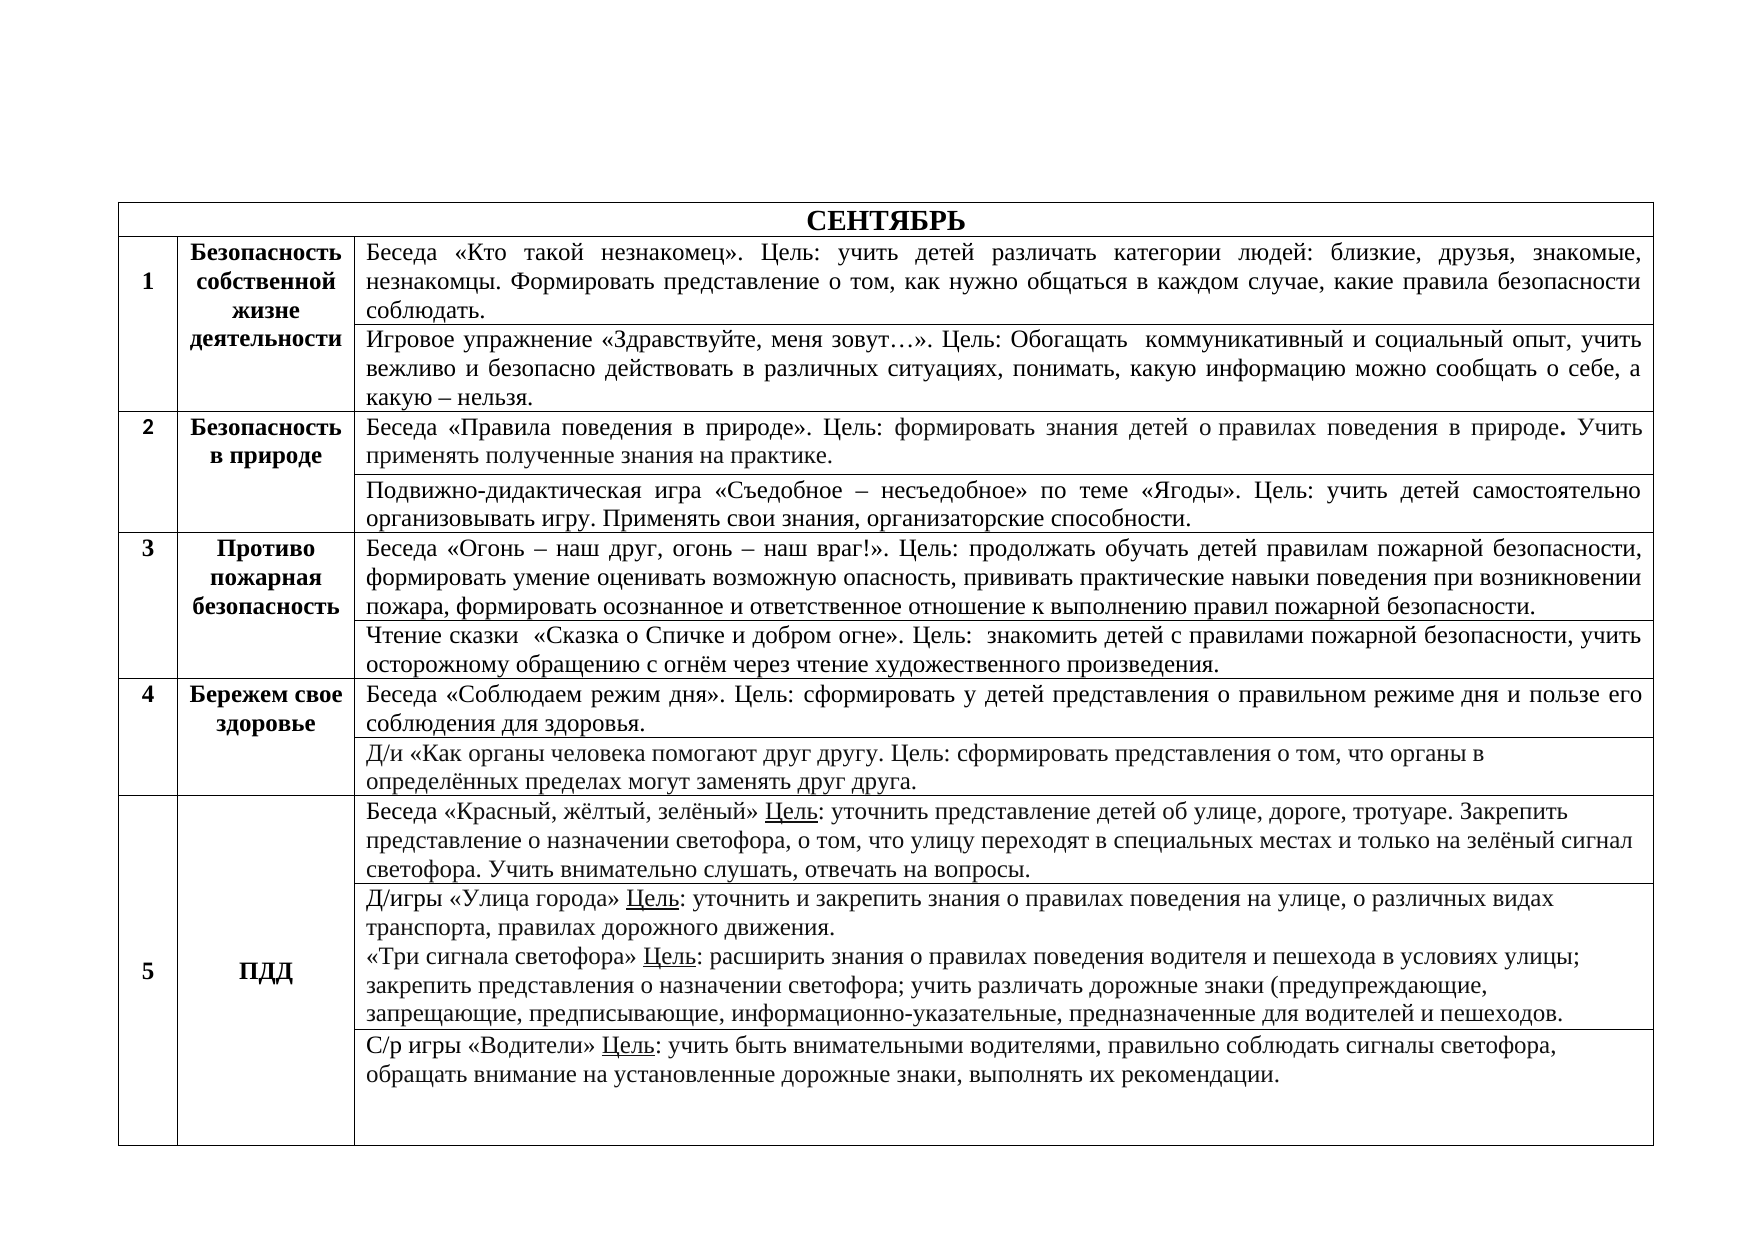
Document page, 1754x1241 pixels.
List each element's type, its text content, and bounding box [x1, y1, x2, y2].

table_cell 3 [119, 533, 177, 678]
table_cell 4 [119, 679, 177, 795]
table_cell Противо пожарная безопасность [178, 533, 354, 678]
table_cell ПДД [178, 796, 354, 1145]
table_cell Чтение сказки «Сказка о Спичке и добром огне». Цель: знакомить детей с правилами пожарной безопасности, учить осторожному обращению с огнём через чтение художественного произведения. [355, 621, 1653, 678]
table_cell 5 [119, 796, 177, 1145]
table_cell 2 [119, 412, 177, 532]
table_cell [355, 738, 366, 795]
table_cell Безопасность в природе [178, 412, 354, 532]
table_cell Бережем свое здоровье [178, 679, 354, 795]
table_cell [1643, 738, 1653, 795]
table_cell Беседа «Правила поведения в природе». Цель: формировать знания детей о правилах поведения в природе. Учить применять полученные знания на практике. [355, 412, 1653, 474]
table_cell Беседа «Кто такой незнакомец». Цель: учить детей различать категории людей: близкие, друзья, знакомые, незнакомцы. Формировать представление о том, как нужно общаться в каждом случае, какие правила безопасности соблюдать. [355, 237, 1653, 323]
table_cell Д/игры «Улица города» Цель: уточнить и закрепить знания о правилах поведения на улице, о различных видах транспорта, правилах дорожного движения. «Три сигнала светофора» Цель: расширить знания о правилах поведения водителя и пешехода в условиях улицы; закрепить представления о назначении светофора; учить различать дорожные знаки (предупреждающие, запрещающие, предписывающие, информационно-указательные, предназначенные для водителей и пешеходов. [355, 884, 1653, 1029]
table_header СЕНТЯБРЬ [119, 203, 1653, 236]
table_cell Подвижно-дидактическая игра «Съедобное – несъедобное» по теме «Ягоды». Цель: учить детей самостоятельно организовывать игру. Применять свои знания, организаторские способности. [355, 475, 1653, 532]
table_cell С/р игры «Водители» Цель: учить быть внимательными водителями, правильно соблюдать сигналы светофора, обращать внимание на установленные дорожные знаки, выполнять их рекомендации. [355, 1030, 1653, 1145]
table_cell Беседа «Красный, жёлтый, зелёный» Цель: уточнить представление детей об улице, дороге, тротуаре. Закрепить представление о назначении светофора, о том, что улицу переходят в специальных местах и только на зелёный сигнал светофора. Учить внимательно слушать, отвечать на вопросы. [355, 796, 1653, 882]
table_cell 1 [119, 237, 177, 411]
table_cell Безопасность собственной жизне деятельности [178, 237, 354, 411]
table_cell Беседа «Соблюдаем режим дня». Цель: сформировать у детей представления о правильном режиме дня и пользе его соблюдения для здоровья. [355, 679, 1653, 737]
table_cell Беседа «Огонь – наш друг, огонь – наш враг!». Цель: продолжать обучать детей правилам пожарной безопасности, формировать умение оценивать возможную опасность, прививать практические навыки поведения при возникновении пожара, формировать осознанное и ответственное отношение к выполнению правил пожарной безопасности. [355, 533, 960, 619]
table_cell Игровое упражнение «Здравствуйте, меня зовут…». Цель: Обогащать коммуникативный и социальный опыт, учить вежливо и безопасно действовать в различных ситуациях, понимать, какую информацию можно сообщать о себе, а какую – нельзя. [355, 325, 1653, 411]
